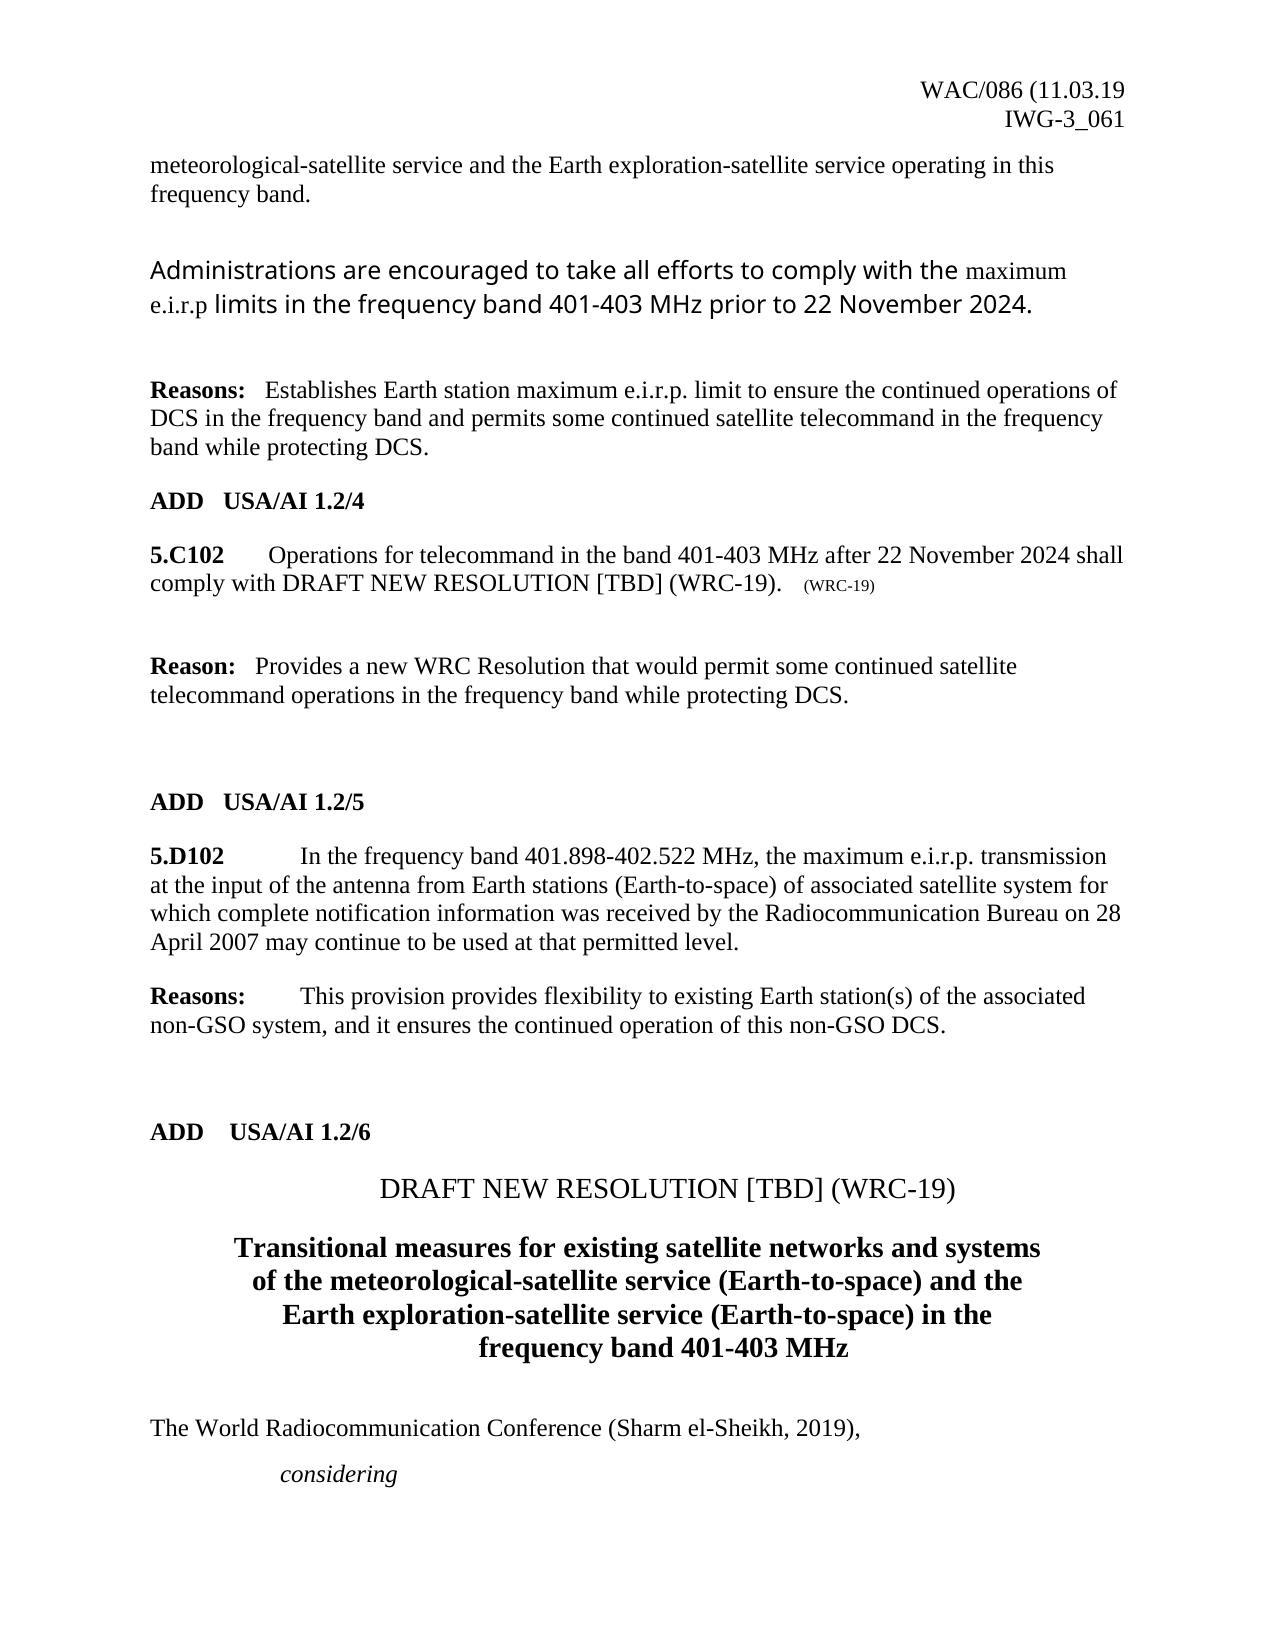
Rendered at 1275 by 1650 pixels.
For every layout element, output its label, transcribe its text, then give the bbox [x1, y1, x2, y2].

text 5.C102 Operations for telecommand in the band 401-403 MHz after 22 November 2024 shall comply with DRAFT NEW RESOLUTION [TBD] (WRC-19). (WRC-19) [150, 540, 1125, 597]
text ADD USA/AI 1.2/4 [150, 486, 1125, 515]
text frequency band 401-403 MHz [478, 1331, 1125, 1364]
text ADD USA/AI 1.2/5 [150, 787, 1125, 816]
text Reasons: Establishes Earth station maximum e.i.r.p. limit to ensure the continued operations of DCS in the frequency band and permits some continued satellite telecommand in the frequency band while protecting DCS. [150, 375, 1125, 461]
text Reason: Provides a new WRC Resolution that would permit some continued satellite telecommand operations in the frequency band while protecting DCS. [150, 651, 1125, 708]
text considering [280, 1459, 1125, 1488]
text DRAFT NEW RESOLUTION [TBD] (WRC-19) [379, 1171, 1125, 1204]
text Reasons: This provision provides flexibility to existing Earth station(s) of the associated non-GSO system, and it ensures the continued operation of this non-GSO DCS. [150, 981, 1125, 1038]
text The World Radiocommunication Conference (Sharm el-Sheikh, 2019), [150, 1413, 1125, 1442]
text Transitional measures for existing satellite networks and systems of the meteorological-satellite service (Earth-to-space) and the Earth exploration-satellite service (Earth-to-space) in the [221, 1230, 1053, 1331]
text 5.D102 In the frequency band 401.898-402.522 MHz, the maximum e.i.r.p. transmission at the input of the antenna from Earth stations (Earth-to-space) of associated satellite system for which complete notification information was received by the Radiocommunication Bureau on 28 April 2007 may continue to be used at that permitted level. [150, 841, 1125, 956]
text ADD USA/AI 1.2/6 [150, 1117, 1125, 1146]
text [150, 150, 1125, 207]
text Administrations are encouraged to take all efforts to comply with the maximum e.i.r.p limits in the frequency band 401-403 MHz prior to 22 November 2024. [150, 253, 1125, 321]
